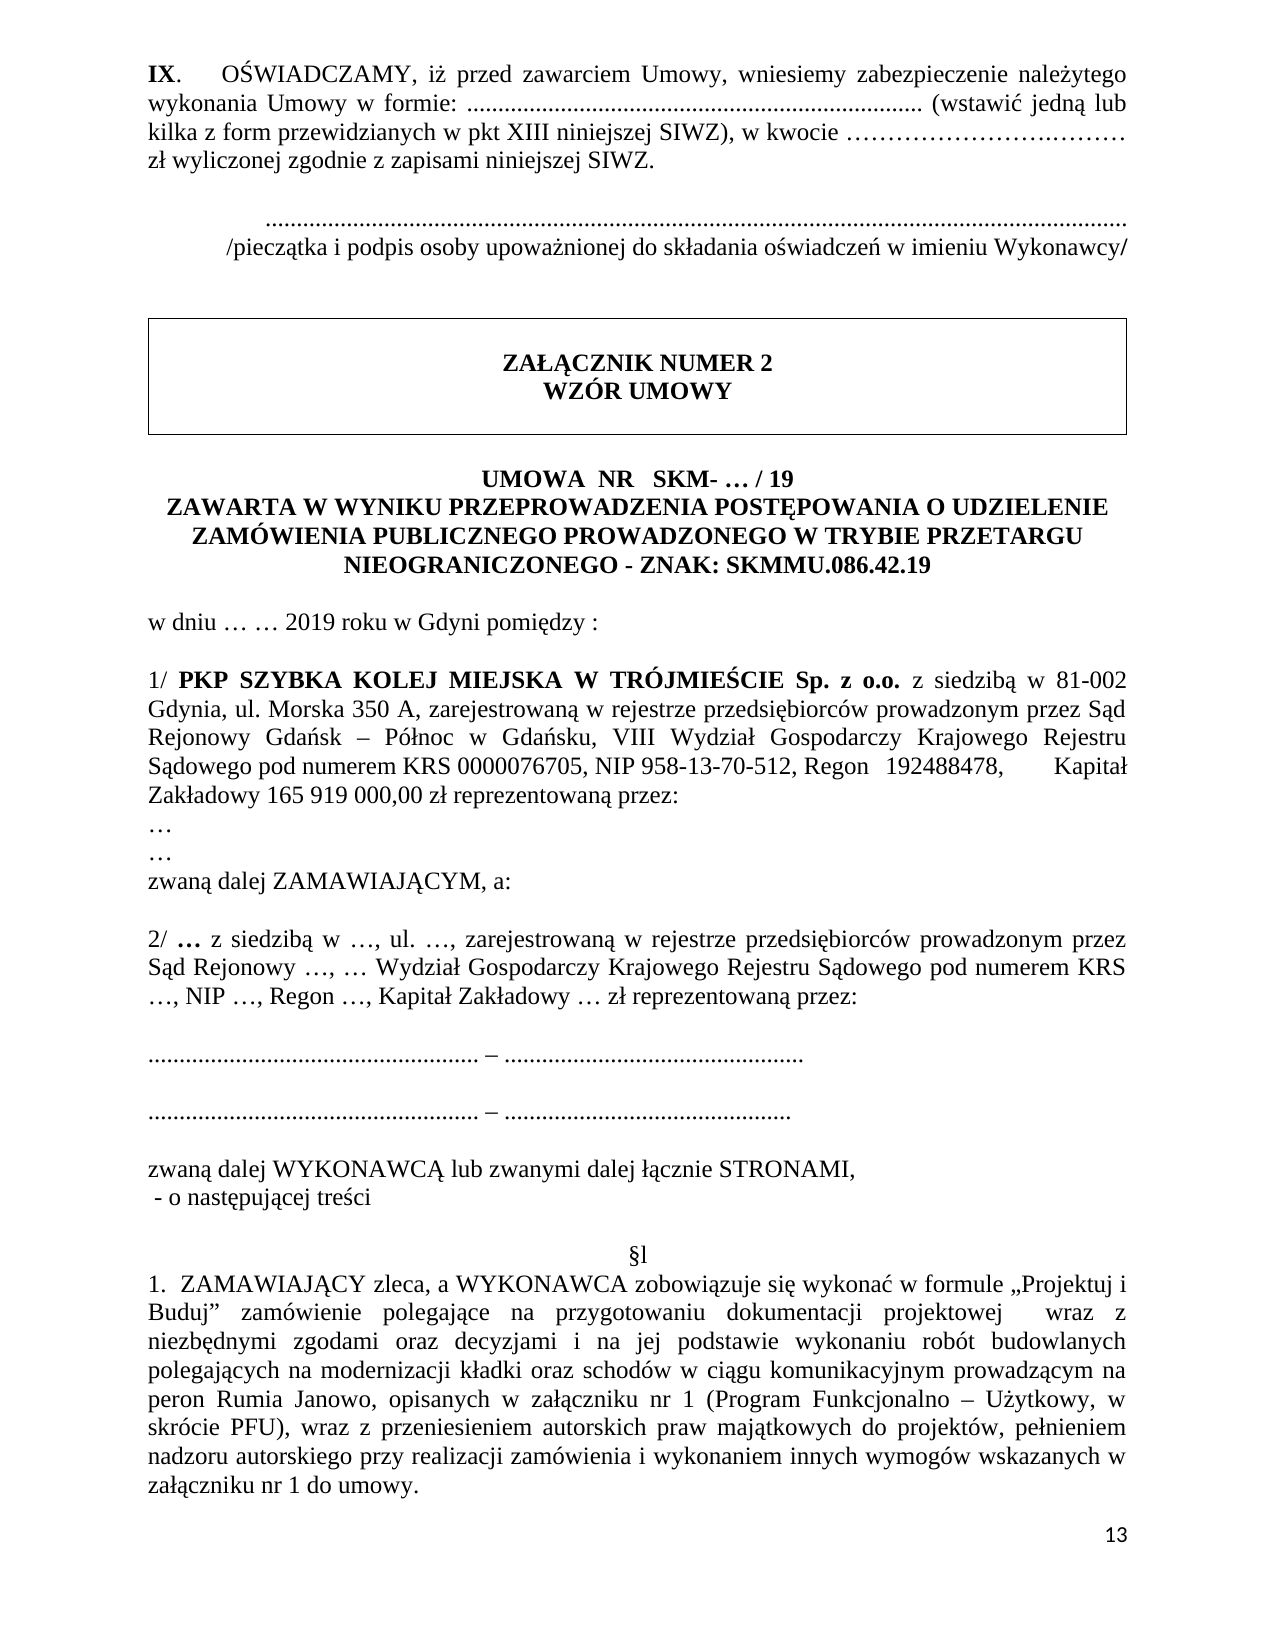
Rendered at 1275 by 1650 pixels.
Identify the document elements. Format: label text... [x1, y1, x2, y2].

text /pieczątka i podpis osoby upoważnionej do składania oświadczeń w imieniu Wykonawcy/ [148, 232, 1127, 260]
text IX. OŚWIADCZAMY, iż przed zawarciem Umowy, wniesiemy zabezpieczenie należytego wykonania Umowy w formie: ......................................................................... (wstawić jedną lub kilka z form przewidzianych w pkt XIII niniejszej SIWZ), w kwocie …………………….……… zł wyliczonej zgodnie z zapisami niniejszej SIWZ. [148, 59, 1127, 174]
text UMOWA NR SKM- … / 19 [148, 464, 1127, 492]
text 1. ZAMAWIAJĄCY zleca, a WYKONAWCA zobowiązuje się wykonać w formule „Projektuj i Buduj” zamówienie polegające na przygotowaniu dokumentacji projektowej wraz z niezbędnymi zgodami oraz decyzjami i na jej podstawie wykonaniu robót budowlanych polegających na modernizacji kładki oraz schodów w ciągu komunikacyjnym prowadzącym na peron Rumia Janowo, opisanych w załączniku nr 1 (Program Funkcjonalno – Użytkowy, w skrócie PFU), wraz z przeniesieniem autorskich praw majątkowych do projektów, pełnieniem nadzoru autorskiego przy realizacji zamówienia i wykonaniem innych wymogów wskazanych w załączniku nr 1 do umowy. [148, 1269, 1127, 1499]
text 2/ … z siedzibą w …, ul. …, zarejestrowaną w rejestrze przedsiębiorców prowadzonym przez Sąd Rejonowy …, … Wydział Gospodarczy Krajowego Rejestru Sądowego pod numerem KRS …, NIP …, Regon …, Kapitał Zakładowy … zł reprezentowaną przez: [148, 924, 1127, 1010]
text .......................................................................................................................................... [148, 203, 1127, 232]
text 1/ PKP SZYBKA KOLEJ MIEJSKA W TRÓJMIEŚCIE Sp. z o.o. z siedzibą w 81-002 Gdynia, ul. Morska , zarejestrowaną w rejestrze przedsiębiorców prowadzonym przez Sąd Rejonowy Gdańsk – Północ w Gdańsku, VIII Wydział Gospodarczy Krajowego Rejestru Sądowego pod numerem KRS 0000076705, NIP 958-13-70-512, Regon 192488478, Kapitał Zakładowy 165 919 000,00 zł reprezentowaną przez: [148, 665, 1127, 809]
text … [148, 837, 1127, 866]
text ZAWARTA W WYNIKU PRZEPROWADZENIA POSTĘPOWANIA O UDZIELENIE ZAMÓWIENIA PUBLICZNEGO PROWADZONEGO W TRYBIE PRZETARGU NIEOGRANICZONEGO - ZNAK: SKMMU.086.42.19 [148, 492, 1127, 579]
text zwaną dalej ZAMAWIAJĄCYM, a: [148, 866, 1127, 895]
text … [148, 809, 1127, 837]
text ..................................................... – ................................................ [148, 1039, 1127, 1067]
text ..................................................... – .............................................. [148, 1096, 1127, 1125]
text - o następującej treści [148, 1182, 1127, 1211]
table_header ZAŁĄCZNIK NUMER 2 WZÓR UMOWY [149, 319, 1126, 434]
text zwaną dalej WYKONAWCĄ lub zwanymi dalej łącznie STRONAMI, [148, 1154, 1127, 1182]
text w dniu … … 2019 roku w Gdyni pomiędzy : [148, 607, 1127, 636]
text §l [148, 1240, 1127, 1269]
